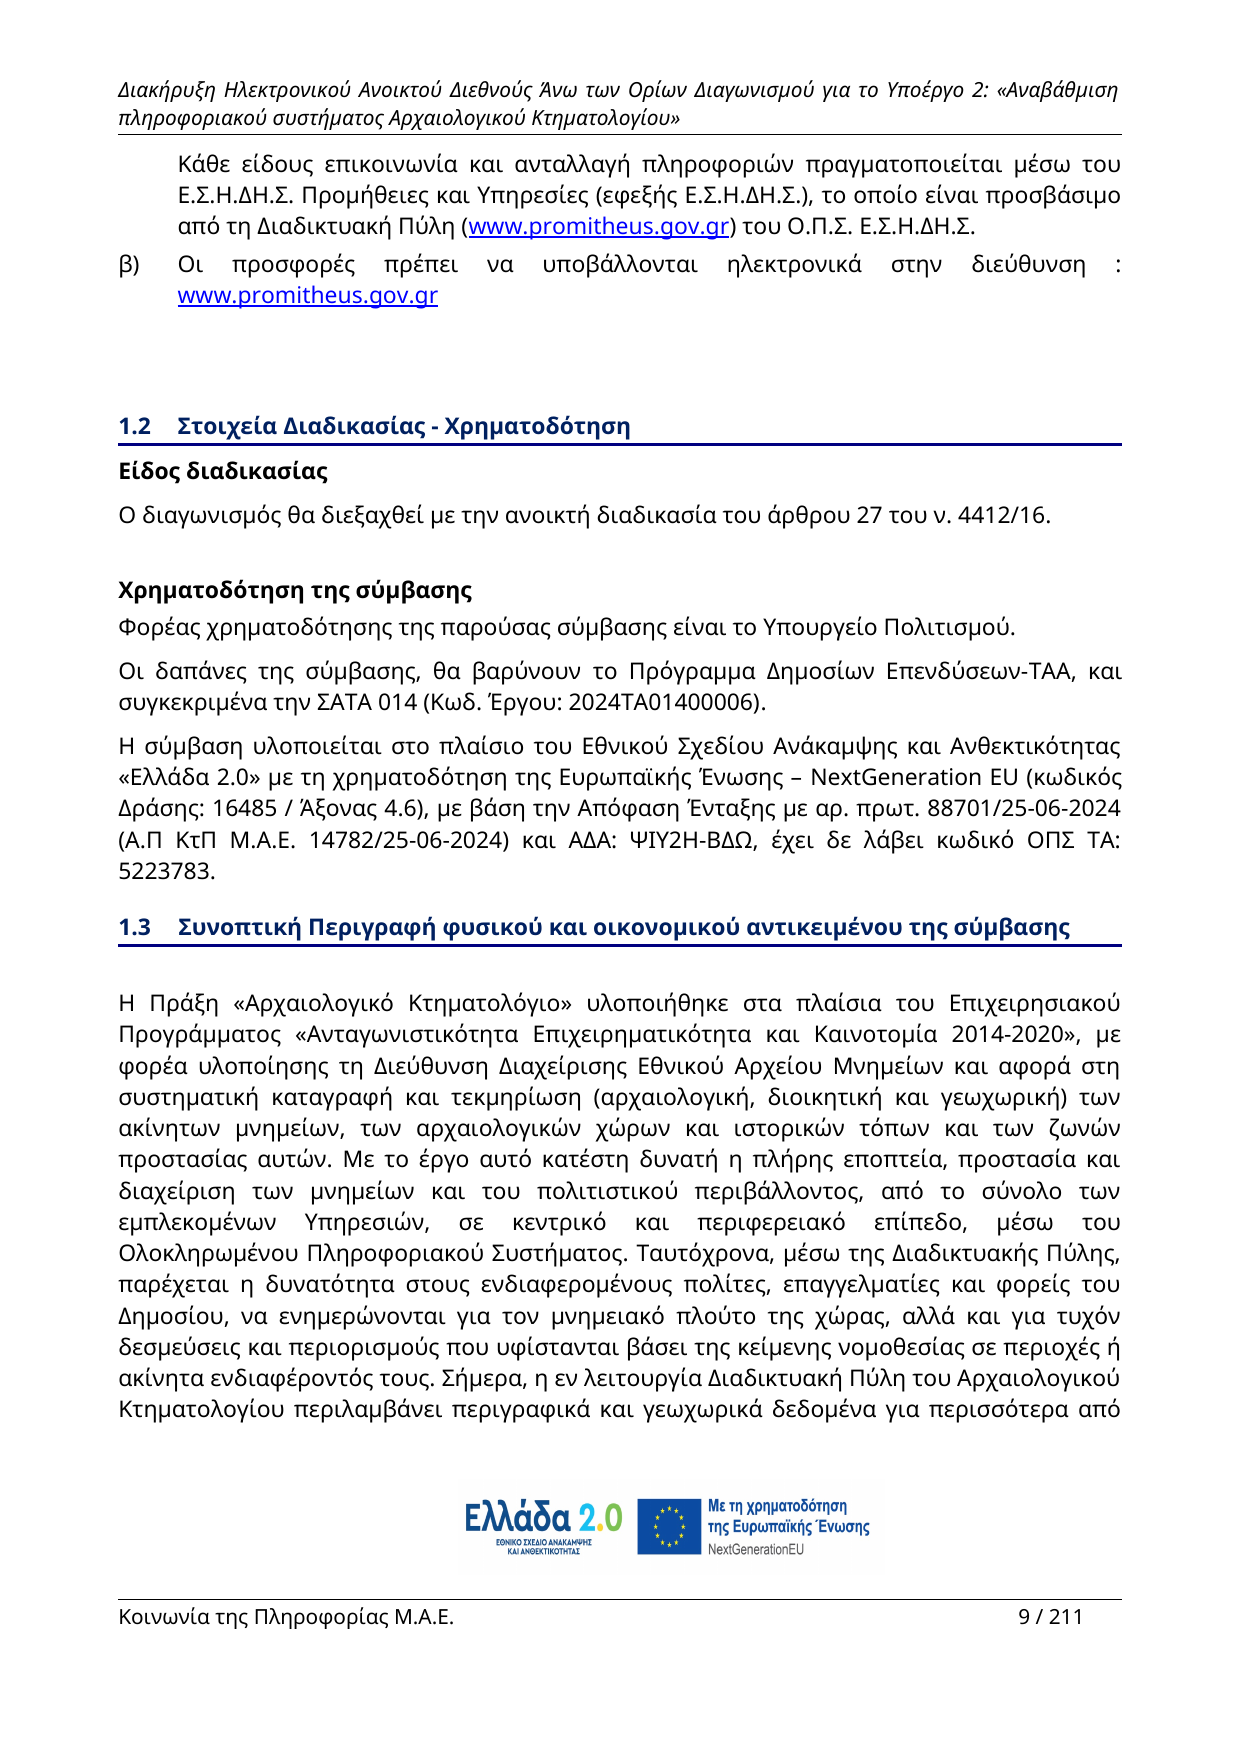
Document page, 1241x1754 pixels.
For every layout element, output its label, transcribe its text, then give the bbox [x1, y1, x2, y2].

picture [457, 1479, 885, 1575]
text Φορέας χρηματοδότησης της παρούσας σύμβασης είναι το Υπουργείο Πολιτισμού. [118, 611, 1122, 642]
text Χρηματοδότηση της σύμβασης [118, 573, 1122, 605]
text β) Οι προσφορές πρέπει να υποβάλλονται ηλεκτρονικά στην διεύθυνση : www.promitheus.gov.gr [118, 247, 1122, 310]
subtitle Συνοπτική Περιγραφή φυσικού και οικονομικού αντικειμένου της σύμβασης [118, 911, 1122, 944]
subtitle Στοιχεία Διαδικασίας - Χρηματοδότηση [118, 410, 1122, 443]
text Οι δαπάνες της σύμβασης, θα βαρύνουν το Πρόγραμμα Δημοσίων Επενδύσεων-TAA, και συγκεκριμένα την ΣΑΤΑ 014 (Κωδ. Έργου: 2024ΤΑ01400006). [118, 655, 1122, 717]
text Κάθε είδους επικοινωνία και ανταλλαγή πληροφοριών πραγματοποιείται μέσω του Ε.Σ.Η.ΔΗ.Σ. Προμήθειες και Υπηρεσίες (εφεξής Ε.Σ.Η.ΔΗ.Σ.), το οποίο είναι προσβάσιμο από τη Διαδικτυακή Πύλη (www.promitheus.gov.gr) του Ο.Π.Σ. Ε.Σ.Η.ΔΗ.Σ. [177, 147, 1122, 241]
text Είδος διαδικασίας [118, 455, 1122, 486]
text Ο διαγωνισμός θα διεξαχθεί με την ανοικτή διαδικασία του άρθρου 27 του ν. 4412/16. [118, 498, 1122, 530]
text Η σύμβαση υλοποιείται στο πλαίσιο του Εθνικού Σχεδίου Ανάκαμψης και Ανθεκτικότητας «Ελλάδα 2.0» με τη χρηματοδότηση της Ευρωπαϊκής Ένωσης – NextGeneration EU (κωδικός Δράσης: 16485 / Άξονας 4.6), με βάση την Απόφαση Ένταξης με αρ. πρωτ. 88701/25-06-2024 (Α.Π ΚτΠ Μ.Α.Ε. 14782/25-06-2024) και ΑΔΑ: ΨΙΥ2Η-ΒΔΩ, έχει δε λάβει κωδικό ΟΠΣ ΤΑ: 5223783. [118, 730, 1122, 886]
